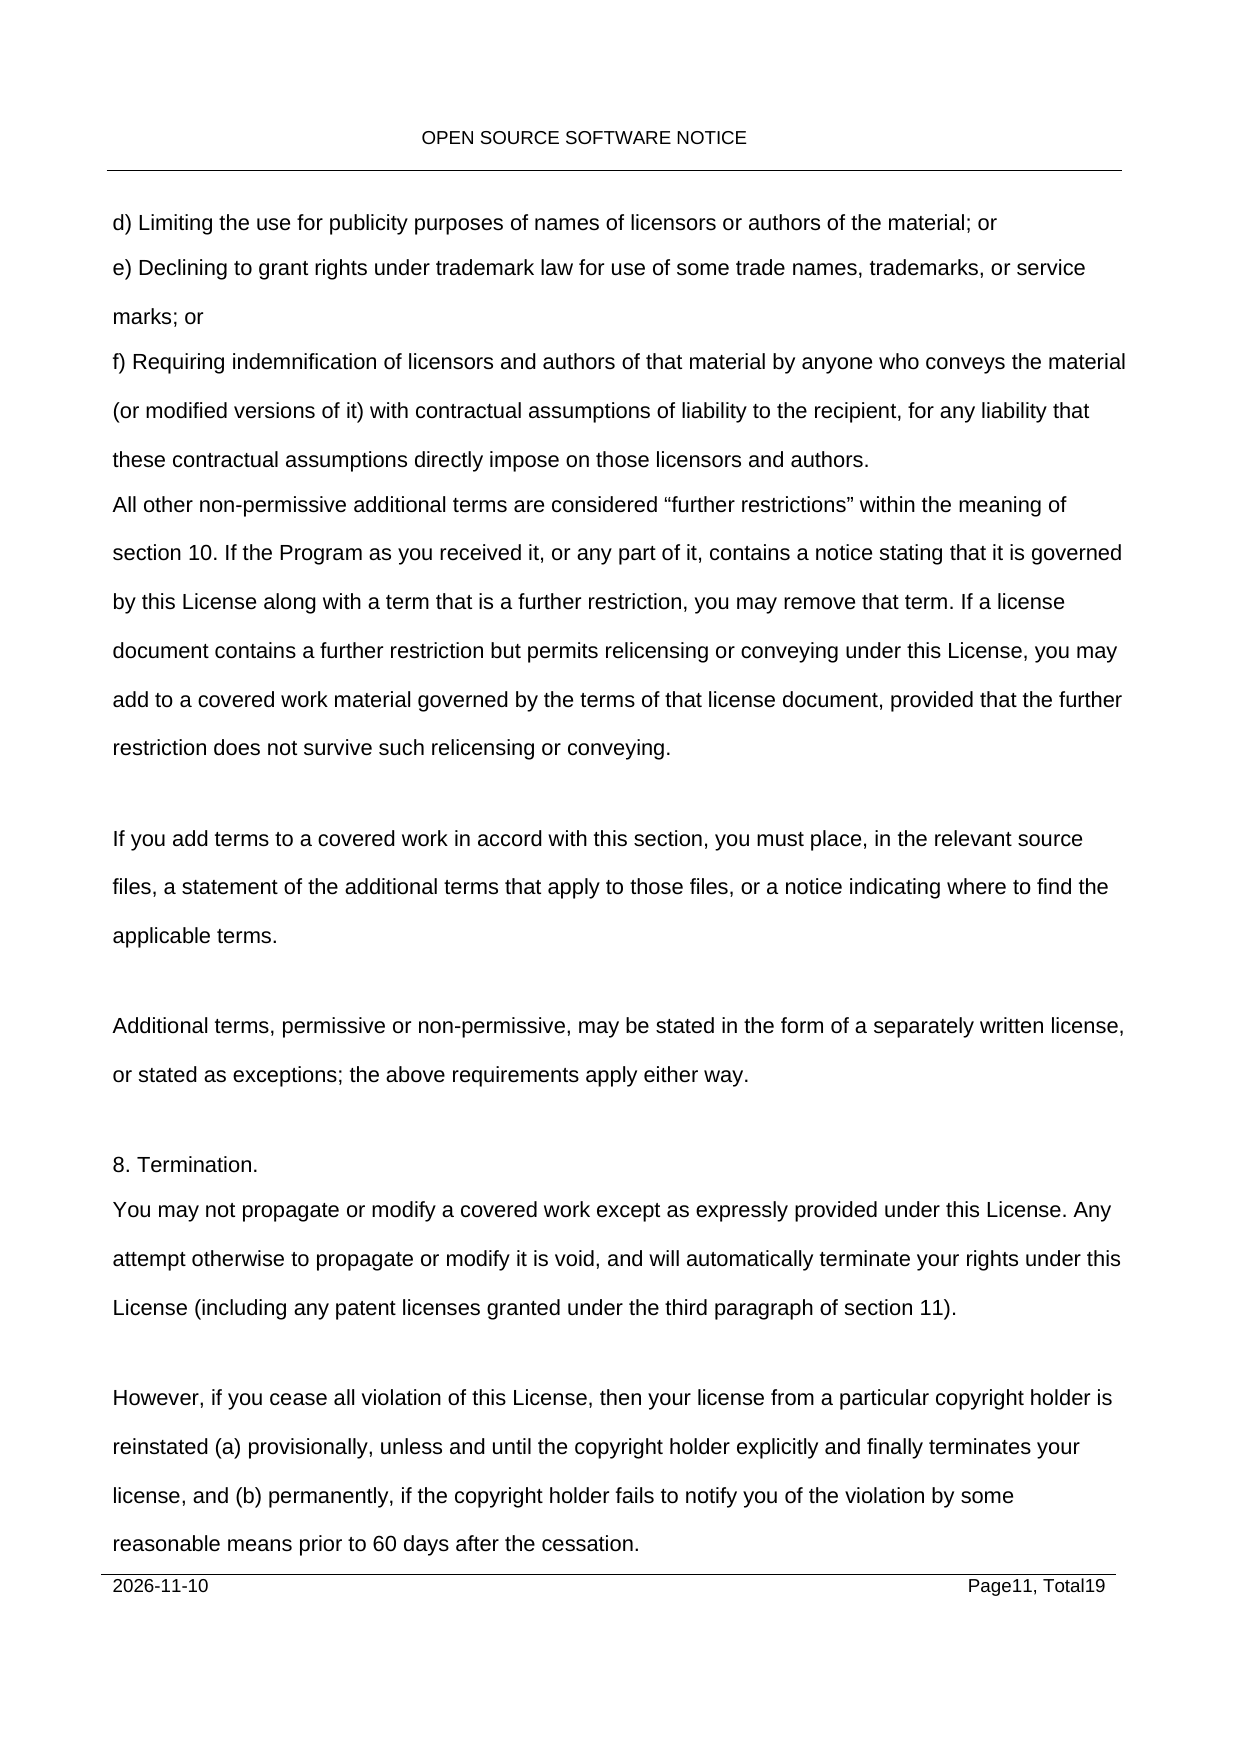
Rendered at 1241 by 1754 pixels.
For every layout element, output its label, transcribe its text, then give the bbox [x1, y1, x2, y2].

text Additional terms, permissive or non-permissive, may be stated in the form of a separately written license, or stated as exceptions; the above requirements apply either way. [112, 1009, 1128, 1091]
text If you add terms to a covered work in accord with this section, you must place, in the relevant source files, a statement of the additional terms that apply to those files, or a notice indicating where to find the applicable terms. [112, 822, 1128, 952]
text 8. Termination. [112, 1148, 1128, 1181]
text d) Limiting the use for publicity purposes of names of licensors or authors of the material; or [112, 206, 1128, 239]
text All other non-permissive additional terms are considered “further restrictions” within the meaning of section 10. If the Program as you received it, or any part of it, contains a notice stating that it is governed by this License along with a term that is a further restriction, you may remove that term. If a license document contains a further restriction but permits relicensing or conveying under this License, you may add to a covered work material governed by the terms of that license document, provided that the further restriction does not survive such relicensing or conveying. [112, 488, 1128, 764]
text You may not propagate or modify a covered work except as expressly provided under this License. Any attempt otherwise to propagate or modify it is void, and will automatically terminate your rights under this License (including any patent licenses granted under the third paragraph of section 11). [112, 1194, 1128, 1324]
text f) Requiring indemnification of licensors and authors of that material by anyone who conveys the material (or modified versions of it) with contractual assumptions of liability to the recipient, for any liability that these contractual assumptions directly impose on those licensors and authors. [112, 345, 1128, 475]
text However, if you cease all violation of this License, then your license from a particular copyright holder is reinstated (a) provisionally, unless and until the copyright holder explicitly and finally terminates your license, and (b) permanently, if the copyright holder fails to notify you of the violation by some reasonable means prior to 60 days after the cessation. [112, 1381, 1128, 1560]
text e) Declining to grant rights under trademark law for use of some trade names, trademarks, or service marks; or [112, 251, 1128, 333]
